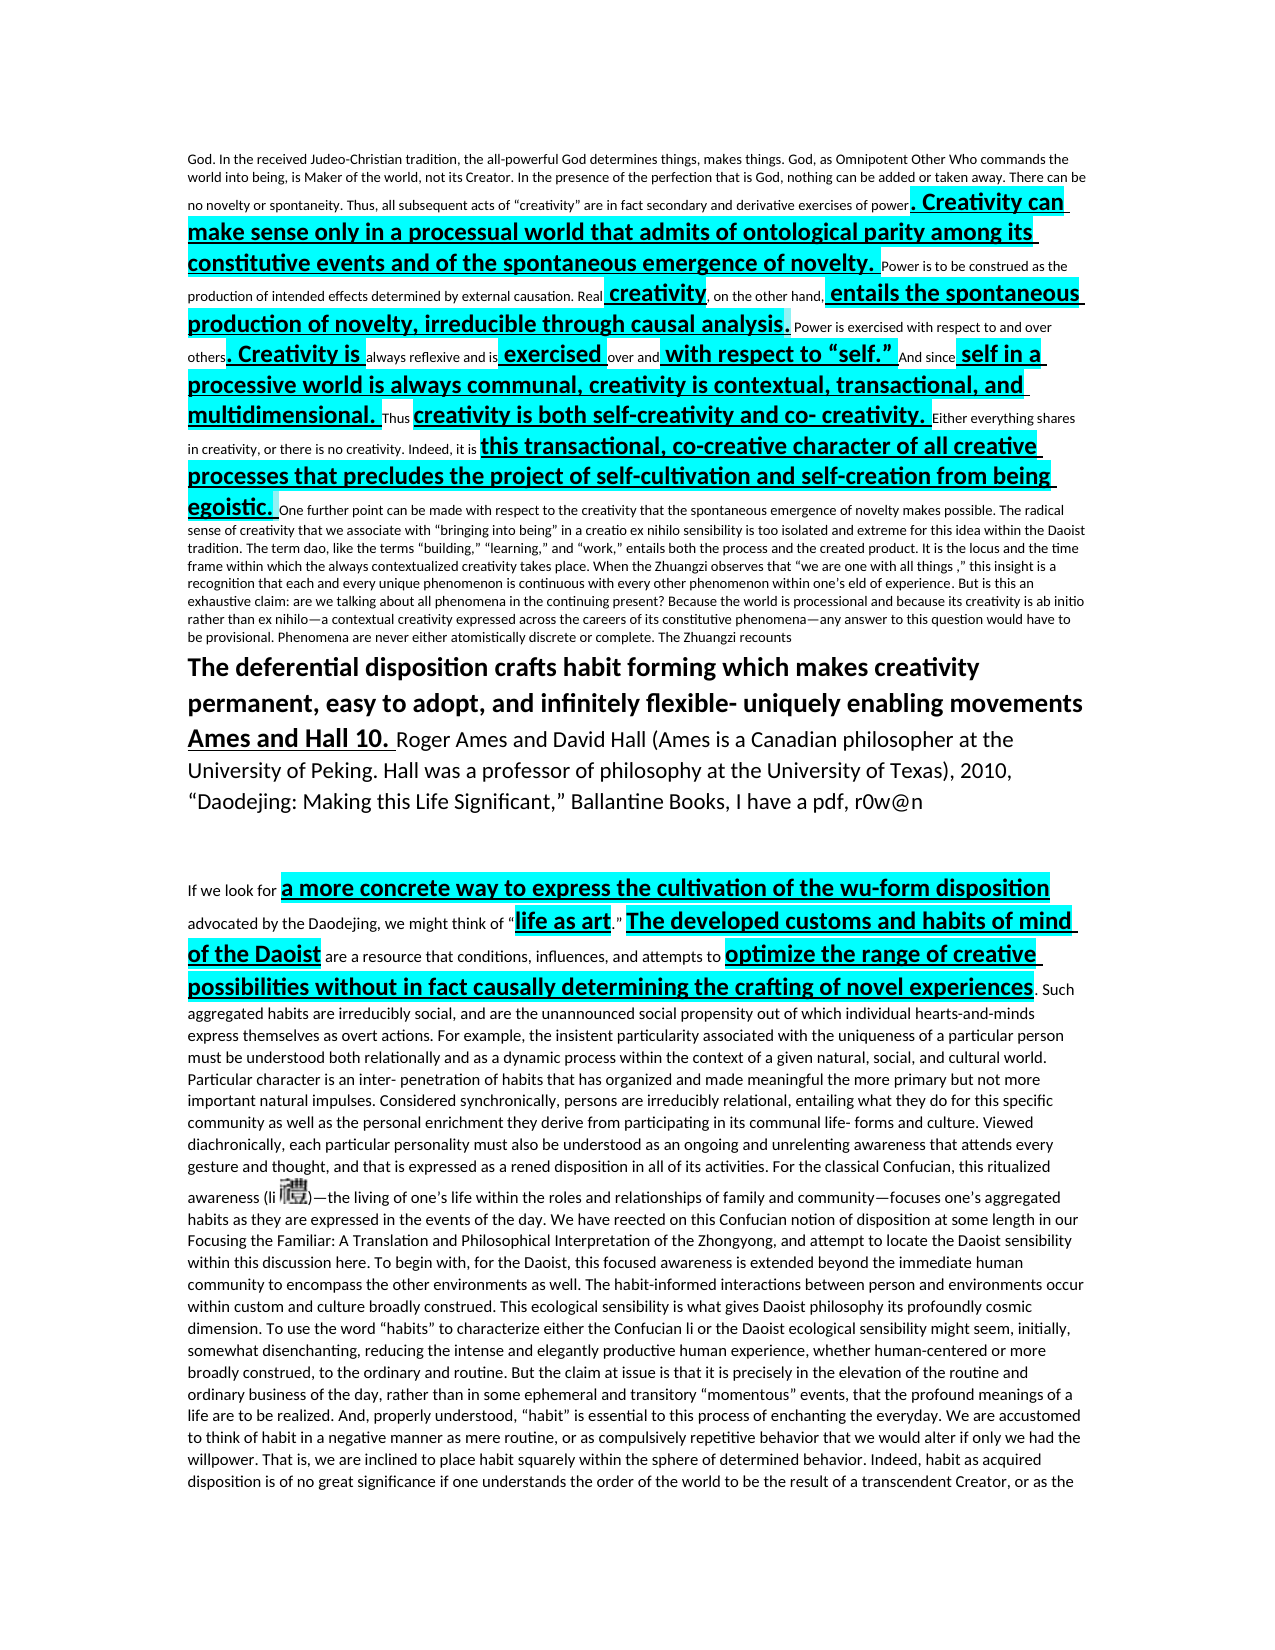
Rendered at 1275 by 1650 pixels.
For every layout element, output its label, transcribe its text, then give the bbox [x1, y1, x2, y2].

picture [279, 1178, 308, 1204]
text Ames and Hall 10. Roger Ames and David Hall (Ames is a Canadian philosopher at the University of Peking. Hall was a professor of philosophy at the University of Texas), 2010, “Daodejing: Making this Life Significant,” Ballantine Books, I have a pdf, r0w@n [187, 721, 1087, 815]
subtitle The deferential disposition crafts habit forming which makes creativity permanent, easy to adopt, and infinitely flexible- uniquely enabling movements [187, 650, 1087, 719]
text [187, 872, 1087, 1492]
